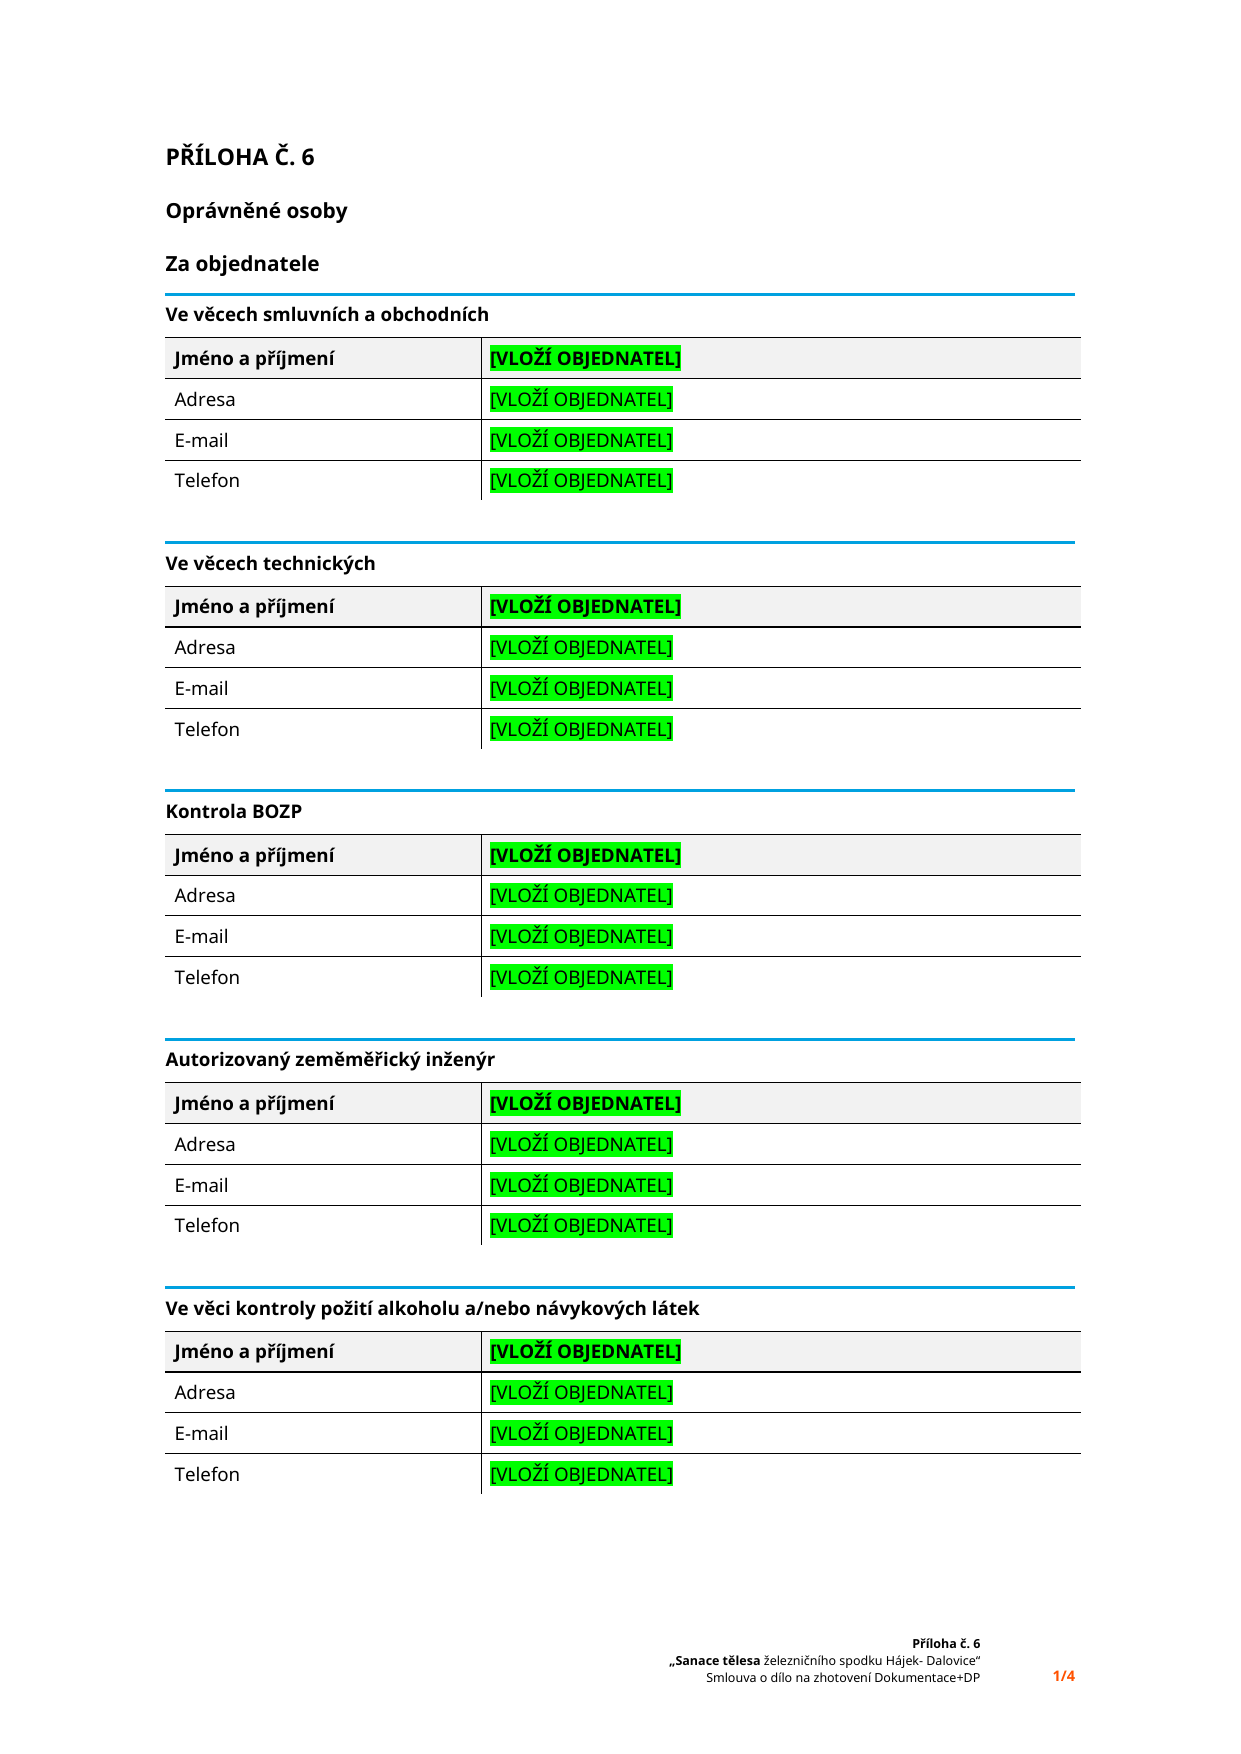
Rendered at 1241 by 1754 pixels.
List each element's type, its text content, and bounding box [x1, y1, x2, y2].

table_cell [VLOŽÍ OBJEDNATEL] [482, 1124, 1081, 1164]
table_cell [VLOŽÍ OBJEDNATEL] [482, 668, 1081, 708]
table_cell [VLOŽÍ OBJEDNATEL] [482, 628, 1081, 667]
table_cell E-mail [165, 420, 481, 459]
table_header Jméno a příjmení [165, 835, 481, 875]
table_header [VLOŽÍ OBJEDNATEL] [482, 338, 1081, 378]
table_cell [VLOŽÍ OBJEDNATEL] [482, 1206, 1081, 1245]
text Oprávněné osoby [165, 197, 1075, 225]
table_cell E-mail [165, 668, 481, 708]
table_header Jméno a příjmení [165, 1083, 481, 1123]
table_cell [VLOŽÍ OBJEDNATEL] [482, 1413, 1081, 1453]
table_cell [VLOŽÍ OBJEDNATEL] [482, 957, 1081, 997]
table_header [VLOŽÍ OBJEDNATEL] [482, 1332, 1081, 1371]
text Ve věcech smluvních a obchodních [165, 296, 1075, 327]
table_cell Telefon [165, 461, 481, 500]
table_cell Adresa [165, 1373, 481, 1412]
table_cell E-mail [165, 1165, 481, 1204]
table_cell Telefon [165, 957, 481, 997]
table_cell [VLOŽÍ OBJEDNATEL] [482, 1165, 1081, 1204]
table_cell [VLOŽÍ OBJEDNATEL] [482, 379, 1081, 419]
table_cell E-mail [165, 916, 481, 956]
table_header [VLOŽÍ OBJEDNATEL] [482, 835, 1081, 875]
table_cell Telefon [165, 1206, 481, 1245]
table_cell [VLOŽÍ OBJEDNATEL] [482, 709, 1081, 748]
table_cell [VLOŽÍ OBJEDNATEL] [482, 1454, 1081, 1493]
text Ve věcech technických [165, 544, 1075, 576]
table_cell Adresa [165, 628, 481, 667]
table_header [VLOŽÍ OBJEDNATEL] [482, 587, 1081, 626]
table_cell Adresa [165, 876, 481, 915]
table_header Jméno a příjmení [165, 338, 481, 378]
table_header Jméno a příjmení [165, 587, 481, 626]
table_cell [VLOŽÍ OBJEDNATEL] [482, 461, 1081, 500]
table_cell Adresa [165, 1124, 481, 1164]
table_cell [VLOŽÍ OBJEDNATEL] [482, 1373, 1081, 1412]
table_cell [VLOŽÍ OBJEDNATEL] [482, 876, 1081, 915]
text Autorizovaný zeměměřický inženýr [165, 1041, 1075, 1072]
text Ve věci kontroly požití alkoholu a/nebo návykových látek [165, 1289, 1075, 1321]
text Kontrola BOZP [165, 792, 1075, 824]
text Příloha č. 6 [165, 141, 1075, 173]
table_cell Telefon [165, 1454, 481, 1493]
table_header [VLOŽÍ OBJEDNATEL] [482, 1083, 1081, 1123]
table_cell Adresa [165, 379, 481, 419]
table_cell [VLOŽÍ OBJEDNATEL] [482, 420, 1081, 459]
table_cell [VLOŽÍ OBJEDNATEL] [482, 916, 1081, 956]
table_cell E-mail [165, 1413, 481, 1453]
table_cell Telefon [165, 709, 481, 748]
table_header Jméno a příjmení [165, 1332, 481, 1371]
text Za objednatele [165, 249, 1075, 277]
